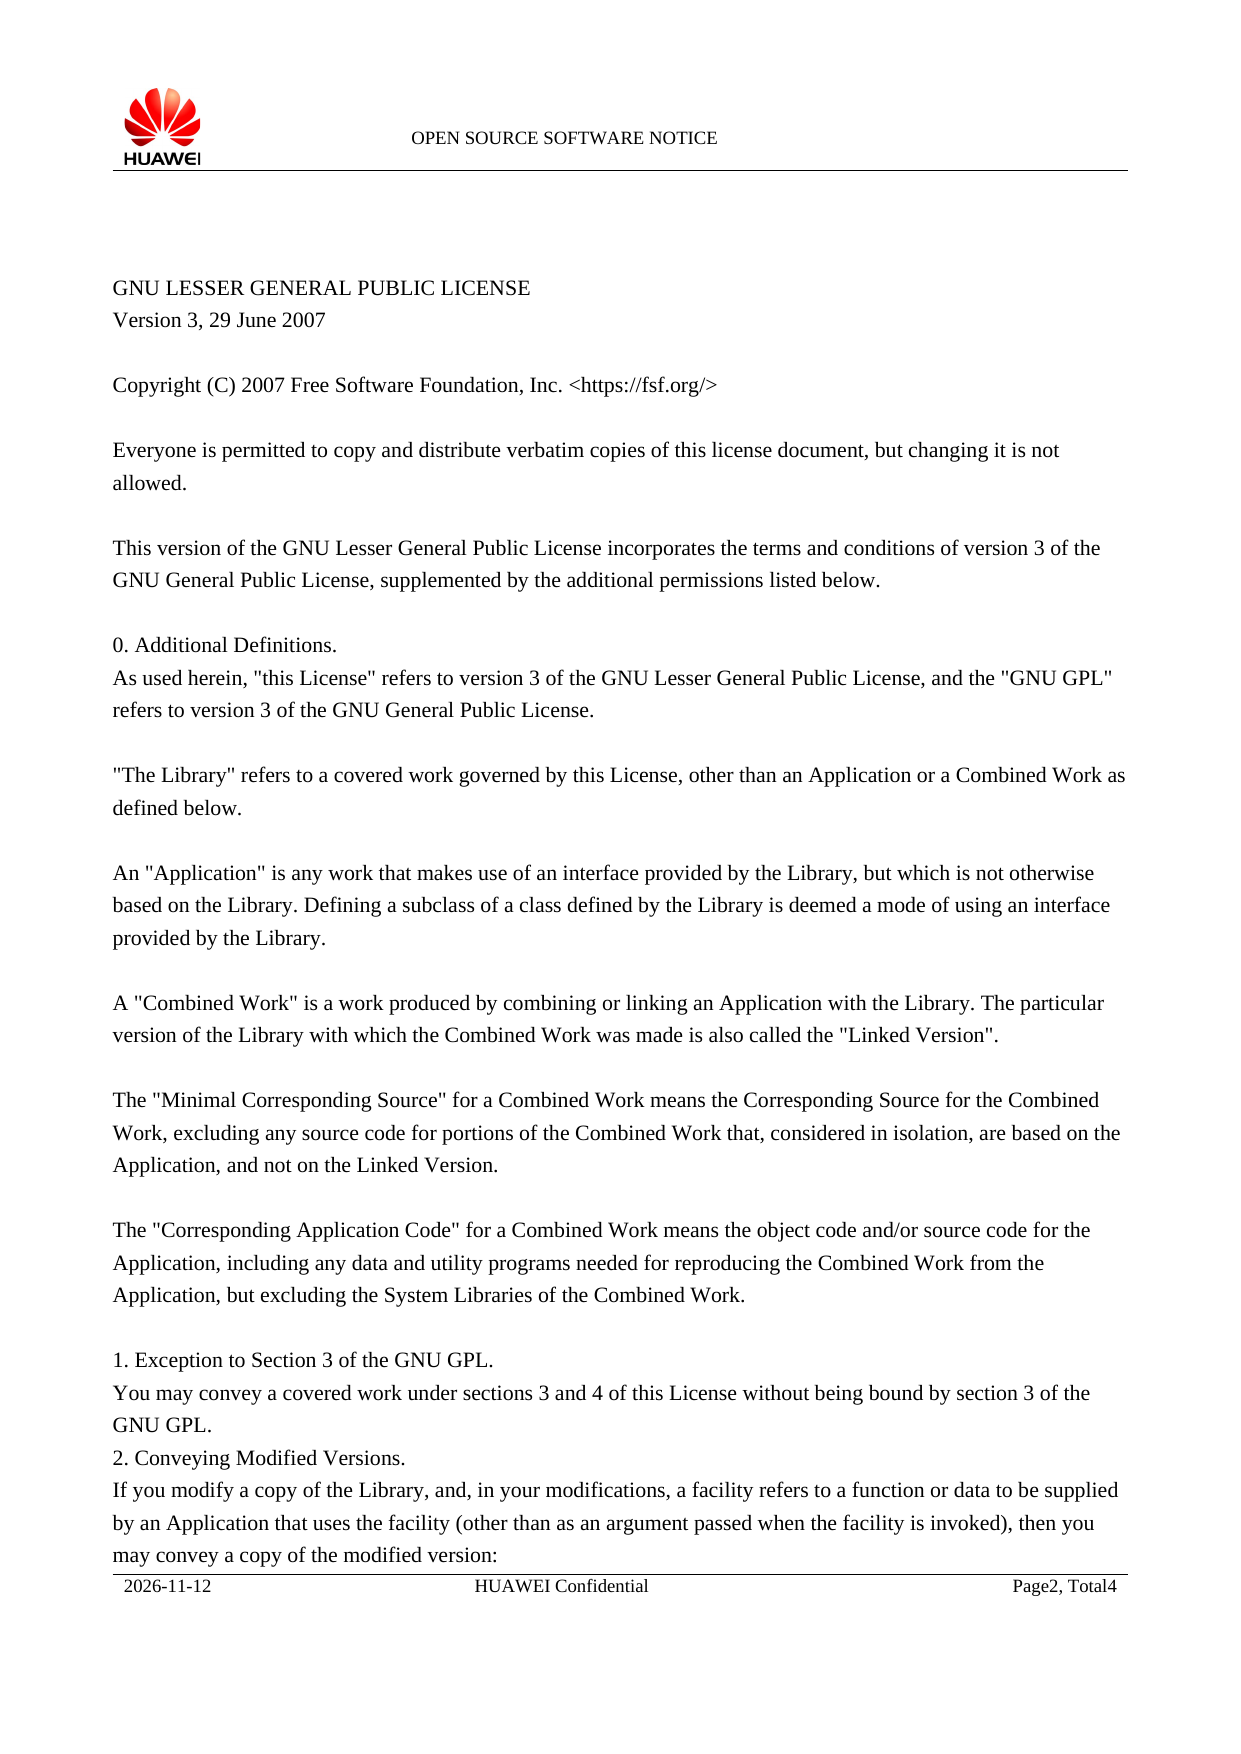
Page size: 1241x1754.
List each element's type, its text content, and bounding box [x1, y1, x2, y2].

picture [124, 88, 201, 165]
